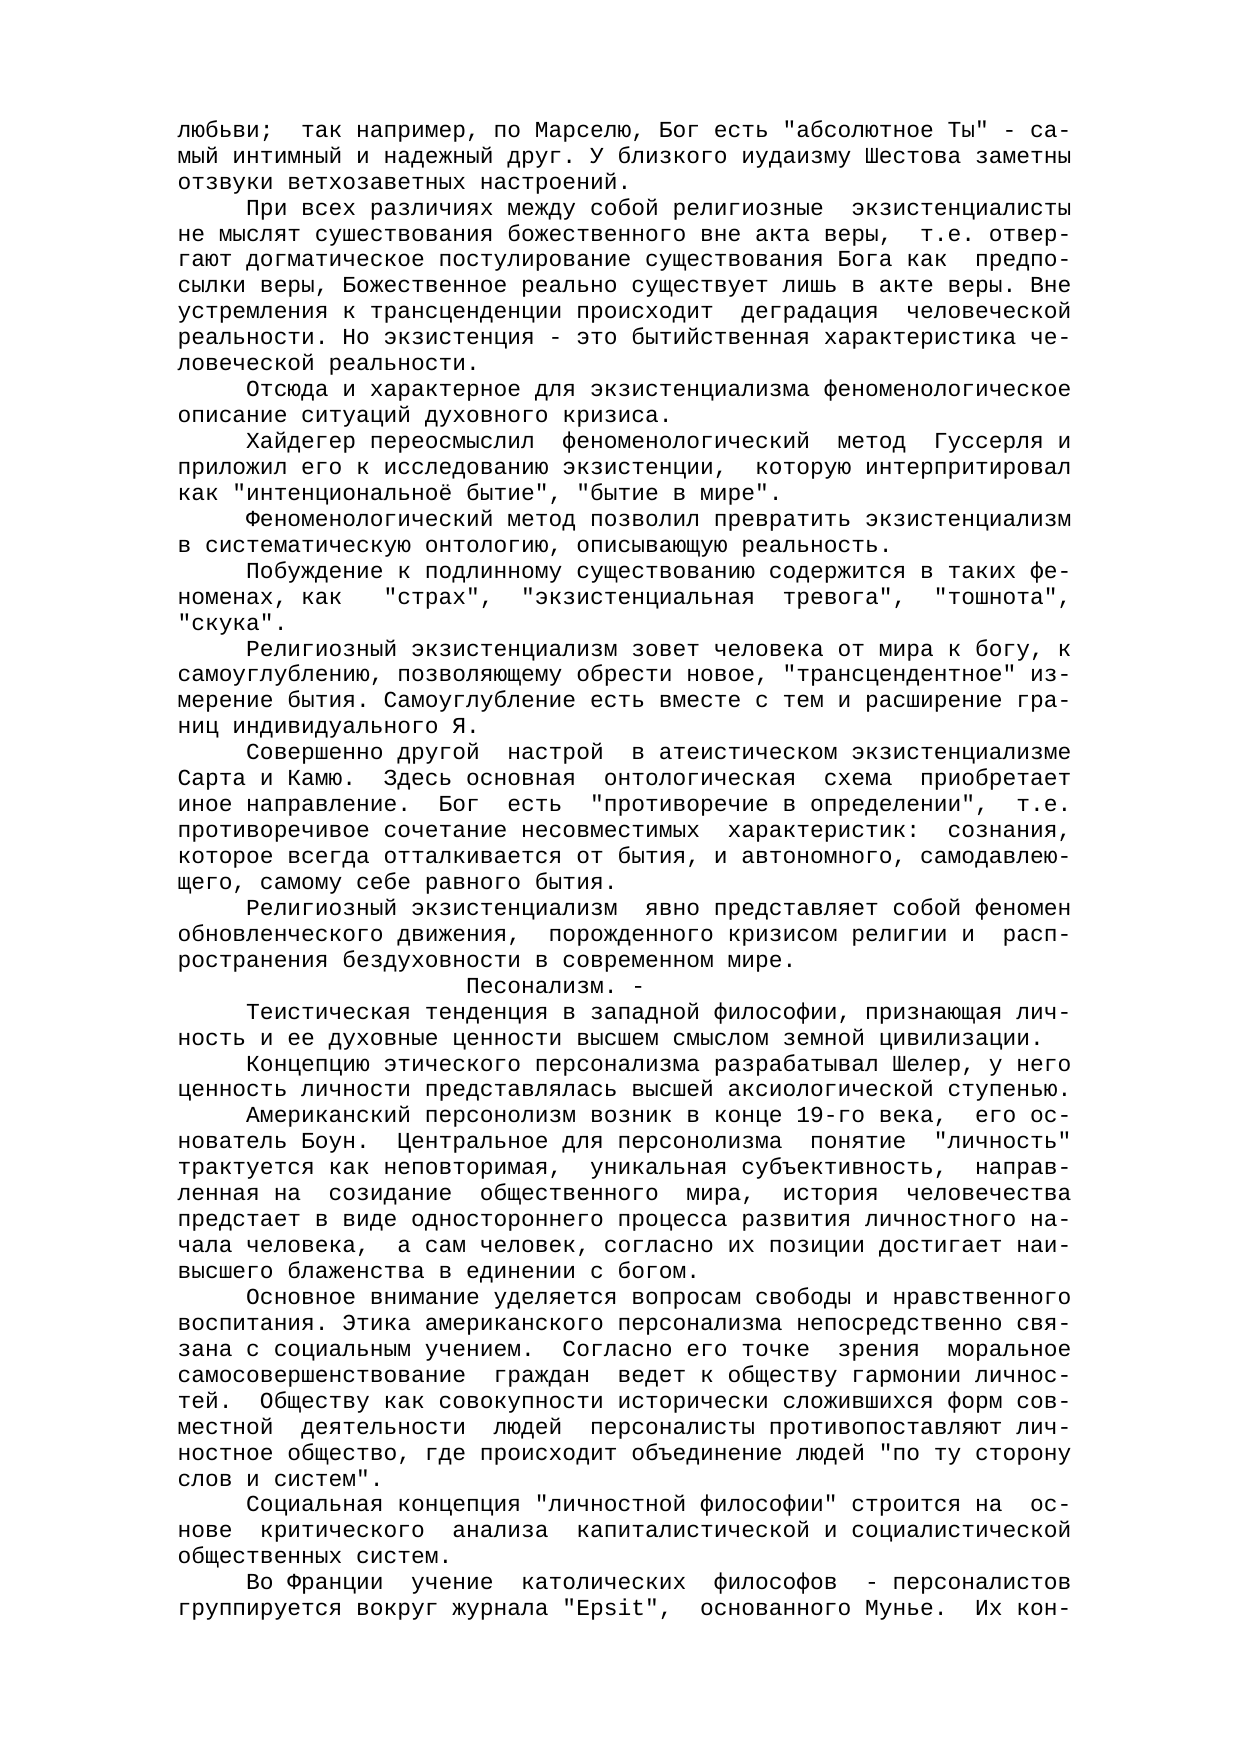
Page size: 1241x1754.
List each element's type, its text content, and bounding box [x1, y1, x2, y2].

text ространения бездуховности в современном мире. [177, 948, 1152, 974]
text высшего блаженства в единении с богом. [177, 1259, 1152, 1285]
text щего, самому себе равного бытия. [177, 870, 1152, 896]
text ниц индивидуального Я. [177, 715, 1152, 741]
text Во Франции учение католических философов - персоналистов [177, 1571, 1152, 1597]
text местной деятельности людей персоналисты противопоставляют лич- [177, 1415, 1152, 1441]
text чала человека, а сам человек, согласно их позиции достигает наи- [177, 1233, 1152, 1259]
text противоречивое сочетание несовместимых характеристик: сознания, [177, 818, 1152, 844]
text трактуется как неповторимая, уникальная субъективность, направ- [177, 1156, 1152, 1182]
text Феноменологический метод позволил превратить экзистенциализм [177, 507, 1152, 533]
text гают догматическое постулирование существования Бога как предпо- [177, 248, 1152, 274]
text слов и систем". [177, 1467, 1152, 1493]
text приложил его к исследованию экзистенции, которую интерпритировал [177, 455, 1152, 481]
text сылки веры, Божественное реально существует лишь в акте веры. Вне [177, 274, 1152, 300]
text тей. Обществу как совокупности исторически сложившихся форм сов- [177, 1389, 1152, 1415]
text самосовершенствование граждан ведет к обществу гармонии личнос- [177, 1363, 1152, 1389]
text любьви; так например, по Марселю, Бог есть "абсолютное Ты" - са- [177, 118, 1152, 144]
text обновленческого движения, порожденного кризисом религии и расп- [177, 922, 1152, 948]
text Американский персонолизм возник в конце 19-го века, его ос- [177, 1104, 1152, 1130]
text предстает в виде одностороннего процесса развития личностного на- [177, 1207, 1152, 1233]
text мерение бытия. Самоуглубление есть вместе с тем и расширение гра- [177, 689, 1152, 715]
text Социальная концепция "личностной философии" строится на ос- [177, 1493, 1152, 1519]
text устремления к трансценденции происходит деградация человеческой [177, 300, 1152, 326]
text Сарта и Камю. Здесь основная онтологическая схема приобретает [177, 767, 1152, 792]
text ность и ее духовные ценности высшем смыслом земной цивилизации. [177, 1026, 1152, 1052]
text Песонализм. - [177, 974, 1152, 1000]
text Теистическая тенденция в западной философии, признающая лич- [177, 1000, 1152, 1026]
text Хайдегер переосмыслил феноменологический метод Гуссерля и [177, 429, 1152, 455]
text реальности. Но экзистенция - это бытийственная характеристика че- [177, 326, 1152, 352]
text ценность личности представлялась высшей аксиологической ступенью. [177, 1078, 1152, 1104]
text мый интимный и надежный друг. У близкого иудаизму Шестова заметны [177, 144, 1152, 170]
text самоуглублению, позволяющему обрести новое, "трансцендентное" из- [177, 663, 1152, 689]
text которое всегда отталкивается от бытия, и автономного, самодавлею- [177, 844, 1152, 870]
text При всех различиях между собой религиозные экзистенциалисты [177, 196, 1152, 222]
text Совершенно другой настрой в атеистическом экзистенциализме [177, 741, 1152, 767]
text Основное внимание уделяется вопросам свободы и нравственного [177, 1285, 1152, 1311]
text нове критического анализа капиталистической и социалистической [177, 1519, 1152, 1545]
text зана с социальным учением. Согласно его точке зрения моральное [177, 1337, 1152, 1363]
text Религиозный экзистенциализм зовет человека от мира к богу, к [177, 637, 1152, 663]
text как "интенциональноё бытие", "бытие в мире". [177, 481, 1152, 507]
text описание ситуаций духовного кризиса. [177, 403, 1152, 429]
text не мыслят сушествования божественного вне акта веры, т.е. отвер- [177, 222, 1152, 248]
text воспитания. Этика американского персонализма непосредственно свя- [177, 1311, 1152, 1337]
text отзвуки ветхозаветных настроений. [177, 170, 1152, 196]
text ностное общество, где происходит объединение людей "по ту сторону [177, 1441, 1152, 1467]
text нователь Боун. Центральное для персонолизма понятие "личность" [177, 1130, 1152, 1156]
text в систематическую онтологию, описывающую реальность. [177, 533, 1152, 559]
text группируется вокруг журнала "Epsit", основанного Мунье. Их кон- [177, 1597, 1152, 1622]
text "скука". [177, 611, 1152, 637]
text Отсюда и характерное для экзистенциализма феноменологическое [177, 377, 1152, 403]
text общественных систем. [177, 1545, 1152, 1571]
text Религиозный экзистенциализм явно представляет собой феномен [177, 896, 1152, 922]
text ленная на созидание общественного мира, история человечества [177, 1182, 1152, 1207]
text иное направление. Бог есть "противоречие в определении", т.е. [177, 792, 1152, 818]
text номенах, как "страх", "экзистенциальная тревога", "тошнота", [177, 585, 1152, 611]
text Побуждение к подлинному существованию содержится в таких фе- [177, 559, 1152, 585]
text ловеческой реальности. [177, 352, 1152, 377]
text Концепцию этического персонализма разрабатывал Шелер, у него [177, 1052, 1152, 1078]
